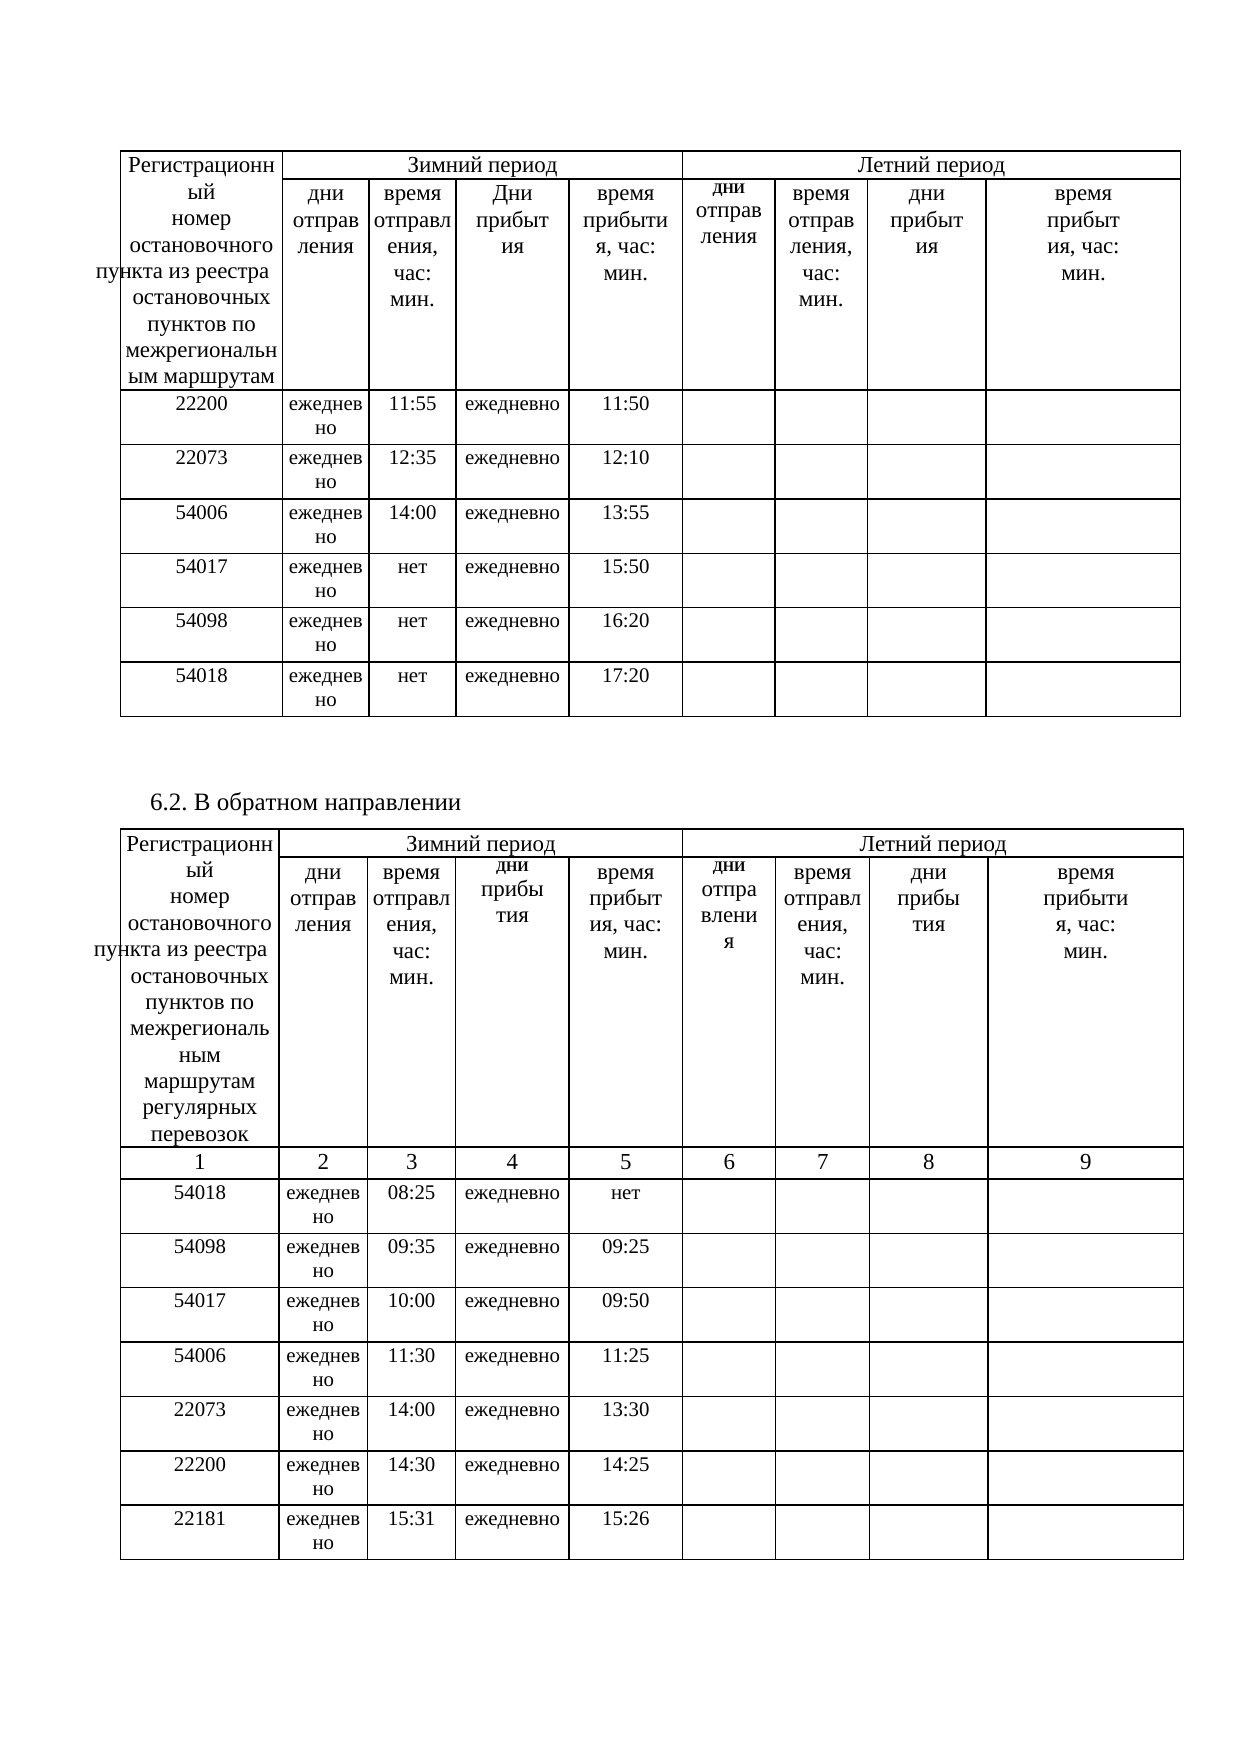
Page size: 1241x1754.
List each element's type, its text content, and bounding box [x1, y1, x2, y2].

table_cell 13:30 [570, 1397, 682, 1450]
table_cell 16:20 [570, 608, 682, 661]
table_cell [776, 663, 867, 716]
table_cell [683, 1180, 775, 1232]
table_cell ежедневно [456, 1506, 568, 1559]
table_cell время отправл ения, час: мин. [370, 180, 455, 389]
table_cell ежедневно [456, 1343, 568, 1396]
table_cell нет [370, 608, 455, 661]
table_cell ежедневно [456, 1180, 568, 1232]
table_cell 11:30 [368, 1343, 455, 1396]
table_cell 14:00 [368, 1397, 455, 1450]
table_cell 22200 [121, 1452, 278, 1504]
table_cell [683, 391, 774, 444]
table_cell 4 [456, 1148, 568, 1178]
table_cell ежедневно [283, 554, 368, 607]
table_cell 09:35 [368, 1234, 455, 1287]
table_cell 08:25 [368, 1180, 455, 1232]
table_cell 22073 [121, 1397, 278, 1450]
table_header Летний период [683, 830, 1183, 856]
table_cell время прибыт ия, час: мин. [987, 180, 1180, 389]
table_cell 22073 [121, 445, 282, 498]
table_cell 14:30 [368, 1452, 455, 1504]
table_cell 22181 [121, 1506, 278, 1559]
table_cell [683, 1343, 775, 1396]
text 6.2. В обратном направлении [150, 787, 1090, 816]
table_cell время отправл ения, час: мин. [776, 858, 869, 1146]
table_cell [683, 500, 774, 552]
table_cell [776, 445, 867, 498]
table_cell нет [370, 554, 455, 607]
table_cell ежедневно [456, 1288, 568, 1341]
table_cell 22200 [121, 391, 282, 444]
table_cell ежедневно [283, 608, 368, 661]
table_cell [870, 1397, 987, 1450]
table_cell 54098 [121, 1234, 278, 1287]
table_cell [683, 608, 774, 661]
table_cell [683, 1397, 775, 1450]
table_cell ежедневно [456, 1397, 568, 1450]
table_cell [683, 554, 774, 607]
table_cell [776, 500, 867, 552]
table_cell нет [370, 663, 455, 716]
table_cell ежедневно [457, 500, 568, 552]
table_cell 15:50 [570, 554, 682, 607]
table_cell дни прибыт ия [868, 180, 985, 389]
table_cell 54006 [121, 500, 282, 552]
table_cell дни отправ ления [283, 180, 368, 389]
table_cell время прибыти я, час: мин. [570, 180, 682, 389]
table_cell 09:50 [570, 1288, 682, 1341]
table_cell 9 [989, 1148, 1183, 1178]
table_cell время прибыти я, час: мин. [989, 858, 1183, 1146]
table_cell [683, 445, 774, 498]
table_header Регистрационный номер остановочного пункта из реестра остановочных пунктов по межрегиональным маршрутам регулярных перевозок [121, 152, 282, 389]
table_cell [683, 1234, 775, 1287]
table_cell [868, 608, 985, 661]
table_cell 6 [683, 1148, 775, 1178]
table_cell [683, 663, 774, 716]
table_cell ежедневно [280, 1180, 367, 1232]
table_cell 7 [776, 1148, 869, 1178]
table_cell [987, 663, 1180, 716]
table_cell [989, 1234, 1183, 1287]
table_cell [776, 1506, 869, 1559]
table_cell 3 [368, 1148, 455, 1178]
table_cell [868, 445, 985, 498]
table_cell ежедневно [280, 1234, 367, 1287]
table_cell [870, 1343, 987, 1396]
table_cell [989, 1288, 1183, 1341]
table_cell ежедневно [280, 1288, 367, 1341]
table_cell [868, 500, 985, 552]
table_cell [776, 1397, 869, 1450]
table_cell 15:31 [368, 1506, 455, 1559]
table_cell [868, 554, 985, 607]
table_cell [989, 1397, 1183, 1450]
table_cell [987, 500, 1180, 552]
table_cell [987, 445, 1180, 498]
table_cell [776, 1234, 869, 1287]
table_cell [868, 663, 985, 716]
table_cell ежедневно [457, 445, 568, 498]
table_cell время отправл ения, час: мин. [368, 858, 455, 1146]
table_cell время прибыт ия, час: мин. [570, 858, 682, 1146]
table_cell 2 [280, 1148, 367, 1178]
table_cell ежедневно [280, 1343, 367, 1396]
table_cell [989, 1506, 1183, 1559]
table_header Летний период [683, 152, 1180, 178]
table_cell [776, 1452, 869, 1504]
table_cell [776, 391, 867, 444]
table_cell [987, 391, 1180, 444]
table_cell 12:35 [370, 445, 455, 498]
table_cell [776, 608, 867, 661]
table_cell 13:55 [570, 500, 682, 552]
table_cell ДНИ отпра влени я [683, 858, 775, 1146]
table_cell [683, 1506, 775, 1559]
table_cell 14:00 [370, 500, 455, 552]
table_cell ежедневно [280, 1397, 367, 1450]
table_cell [870, 1288, 987, 1341]
table_cell [989, 1180, 1183, 1232]
table_cell Дни прибыт ия [457, 180, 568, 389]
table_cell 14:25 [570, 1452, 682, 1504]
table_cell [683, 1288, 775, 1341]
table_cell 17:20 [570, 663, 682, 716]
table_cell ежедневно [280, 1506, 367, 1559]
table_header Регистрационный номер остановочного пункта из реестра остановочных пунктов по межрегиональным маршрутам регулярных перевозок [121, 830, 278, 1146]
table_cell [683, 1452, 775, 1504]
table_header Зимний период [283, 152, 682, 178]
table_cell 10:00 [368, 1288, 455, 1341]
table_cell 54006 [121, 1343, 278, 1396]
table_cell ежедневно [283, 391, 368, 444]
table_cell ежедневно [456, 1452, 568, 1504]
table_cell ДНИ прибы тия [456, 858, 568, 1146]
table_cell ежедневно [283, 445, 368, 498]
table_cell 12:10 [570, 445, 682, 498]
table_cell время отправ ления, час: мин. [776, 180, 867, 389]
table_cell 11:55 [370, 391, 455, 444]
table_cell 09:25 [570, 1234, 682, 1287]
table_cell [870, 1180, 987, 1232]
table_cell 15:26 [570, 1506, 682, 1559]
table_cell [989, 1343, 1183, 1396]
table_cell 8 [870, 1148, 987, 1178]
table_cell ДНИ отправ ления [683, 180, 774, 389]
table_cell [868, 391, 985, 444]
table_cell ежедневно [457, 554, 568, 607]
table_cell [870, 1234, 987, 1287]
table_cell ежедневно [280, 1452, 367, 1504]
table_cell [870, 1506, 987, 1559]
table_cell [989, 1452, 1183, 1504]
table_cell 5 [570, 1148, 682, 1178]
table_cell нет [570, 1180, 682, 1232]
table_cell ежедневно [283, 663, 368, 716]
table_cell дни отправ ления [280, 858, 367, 1146]
table_header Зимний период [280, 830, 682, 856]
table_cell [987, 554, 1180, 607]
table_cell ежедневно [457, 391, 568, 444]
table_cell 54018 [121, 663, 282, 716]
table_cell 54017 [121, 1288, 278, 1341]
table_cell [776, 1343, 869, 1396]
table_cell [987, 608, 1180, 661]
table_cell ежедневно [457, 608, 568, 661]
table_cell 11:25 [570, 1343, 682, 1396]
table_cell 1 [121, 1148, 278, 1178]
table_cell [776, 554, 867, 607]
table_cell 54018 [121, 1180, 278, 1232]
table_cell [776, 1180, 869, 1232]
table_cell ежедневно [456, 1234, 568, 1287]
table_cell 54098 [121, 608, 282, 661]
table_cell 11:50 [570, 391, 682, 444]
table_cell [776, 1288, 869, 1341]
table_cell ежедневно [457, 663, 568, 716]
table_cell 54017 [121, 554, 282, 607]
table_cell дни прибы тия [870, 858, 987, 1146]
table_cell [870, 1452, 987, 1504]
table_cell ежедневно [283, 500, 368, 552]
